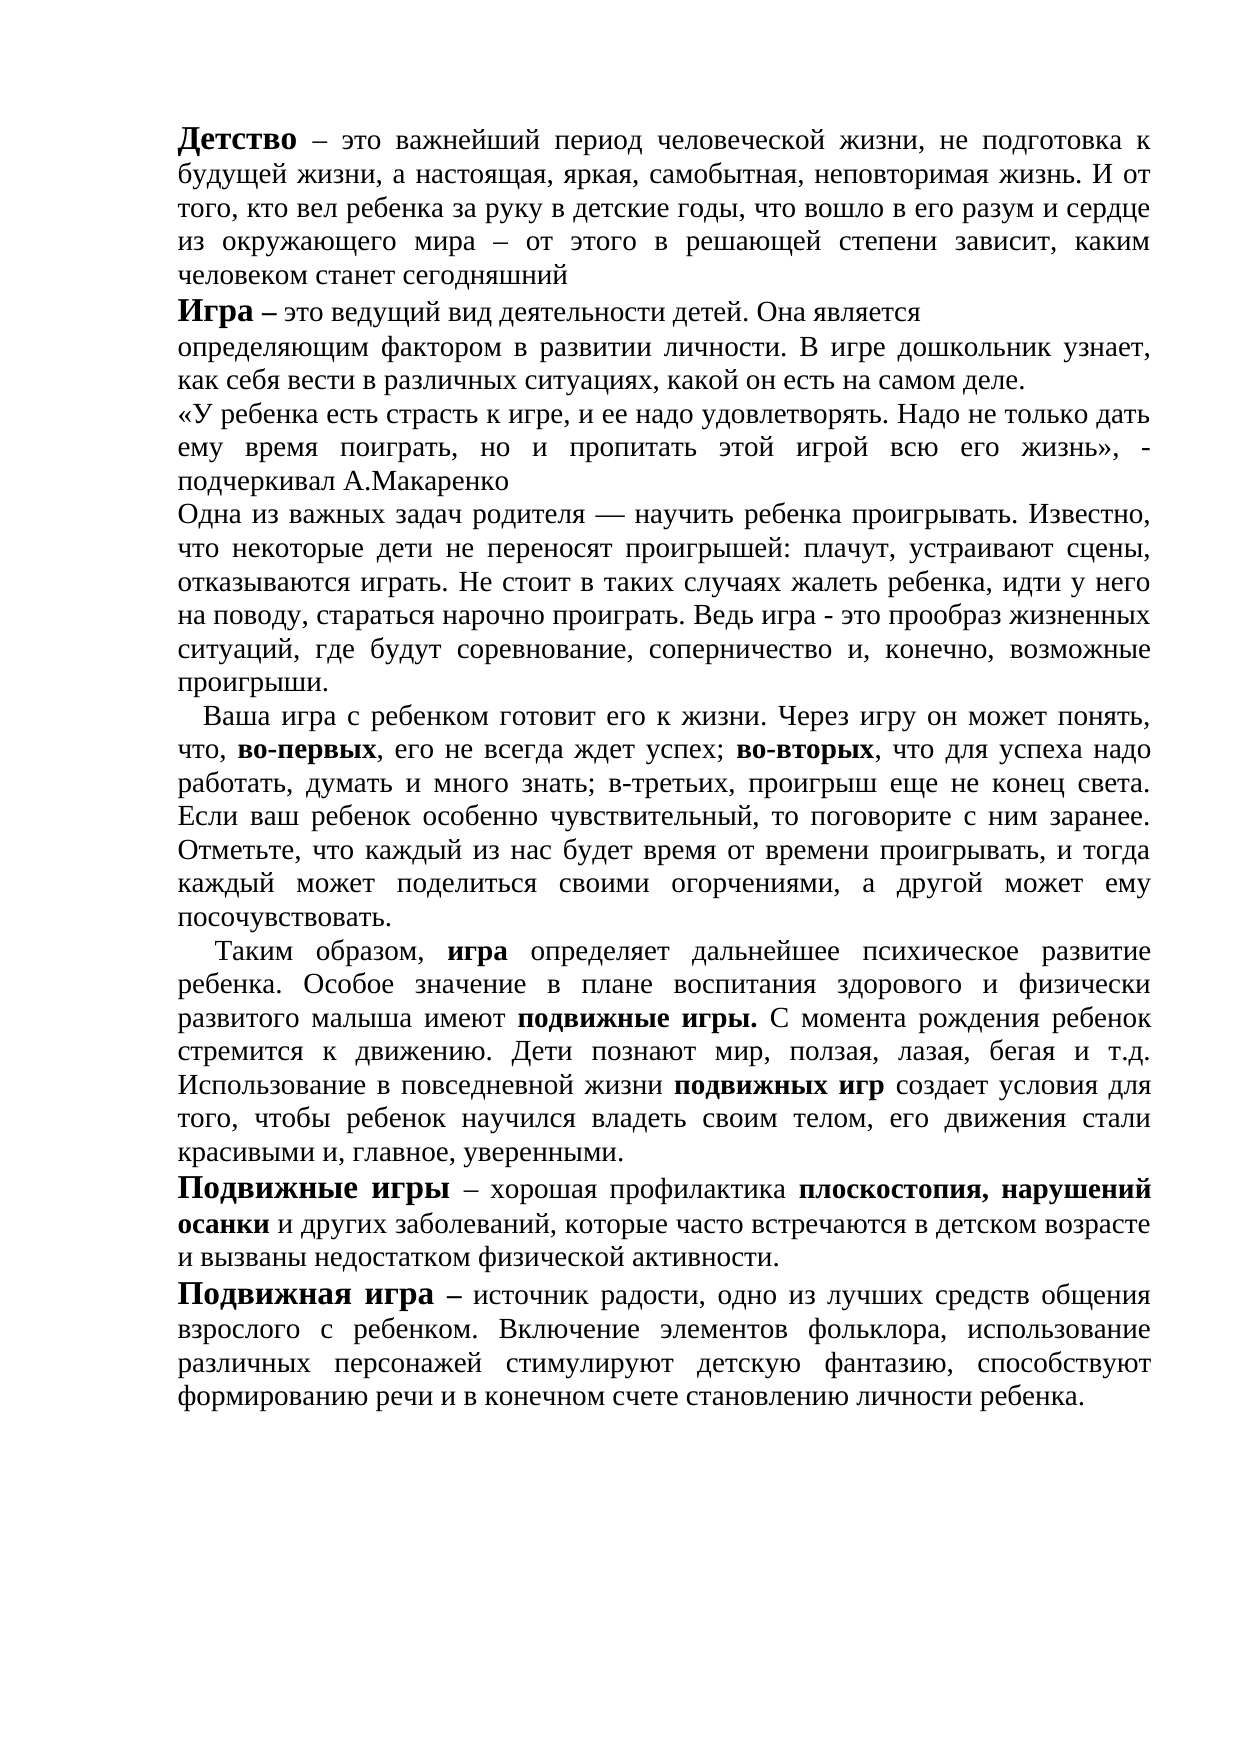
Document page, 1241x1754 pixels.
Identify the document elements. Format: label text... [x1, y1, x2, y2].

text Подвижные игры – хорошая профилактика плоскостопия, нарушений осанки и других заболеваний, которые часто встречаются в детском возрасте и вызваны недостатком физической активности. [177, 1167, 1152, 1273]
text Игра – это ведущий вид деятельности детей. Она является [177, 291, 1152, 329]
text Подвижная игра – источник радости, одно из лучших средств общения взрослого с ребенком. Включение элементов фольклора, использование различных персонажей стимулируют детскую фантазию, способствуют формированию речи и в конечном счете становлению личности ребенка. [177, 1273, 1152, 1412]
text Ваша игра с ребенком готовит его к жизни. Через игру он может понять, что, во-первых, его не всегда ждет успех; во-вторых, что для успеха надо работать, думать и много знать; в-третьих, проигрыш еще не конец света. Если ваш ребенок особенно чувствительный, то поговорите с ним заранее. Отметьте, что каждый из нас будет время от времени проигрывать, и тогда каждый может поделиться своими огорчениями, а другой может ему посочувствовать. [177, 698, 1152, 933]
text Таким образом, игра определяет дальнейшее психическое развитие ребенка. Особое значение в плане воспитания здорового и физически развитого малыша имеют подвижные игры. С момента рождения ребенок стремится к движению. Дети познают мир, ползая, лазая, бегая и т.д. Использование в повседневной жизни подвижных игр создает условия для того, чтобы ребенок научился владеть своим телом, его движения стали красивыми и, главное, уверенными. [177, 933, 1152, 1167]
text определяющим фактором в развитии личности. В игре дошкольник узнает, как себя вести в различных ситуациях, какой он есть на самом деле. [177, 329, 1152, 396]
text Одна из важных задач родителя — научить ребенка проигрывать. Известно, что некоторые дети не переносят проигрышей: плачут, устраивают сцены, отказываются играть. Не стоит в таких случаях жалеть ребенка, идти у него на поводу, стараться нарочно проиграть. Ведь игра - это прообраз жизненных ситуаций, где будут соревнование, соперничество и, конечно, возможные проигрыши. [177, 497, 1152, 698]
text Детство – это важнейший период человеческой жизни, не подготовка к будущей жизни, а настоящая, яркая, самобытная, неповторимая жизнь. И от того, кто вел ребенка за руку в детские годы, что вошло в его разум и сердце из окружающего мира – от этого в решающей степени зависит, каким человеком станет сегодняшний [177, 118, 1152, 291]
text «У ребенка есть страсть к игре, и ее надо удовлетворять. Надо не только дать ему время поиграть, но и пропитать этой игрой всю его жизнь», - подчеркивал А.Макаренко [177, 396, 1152, 497]
